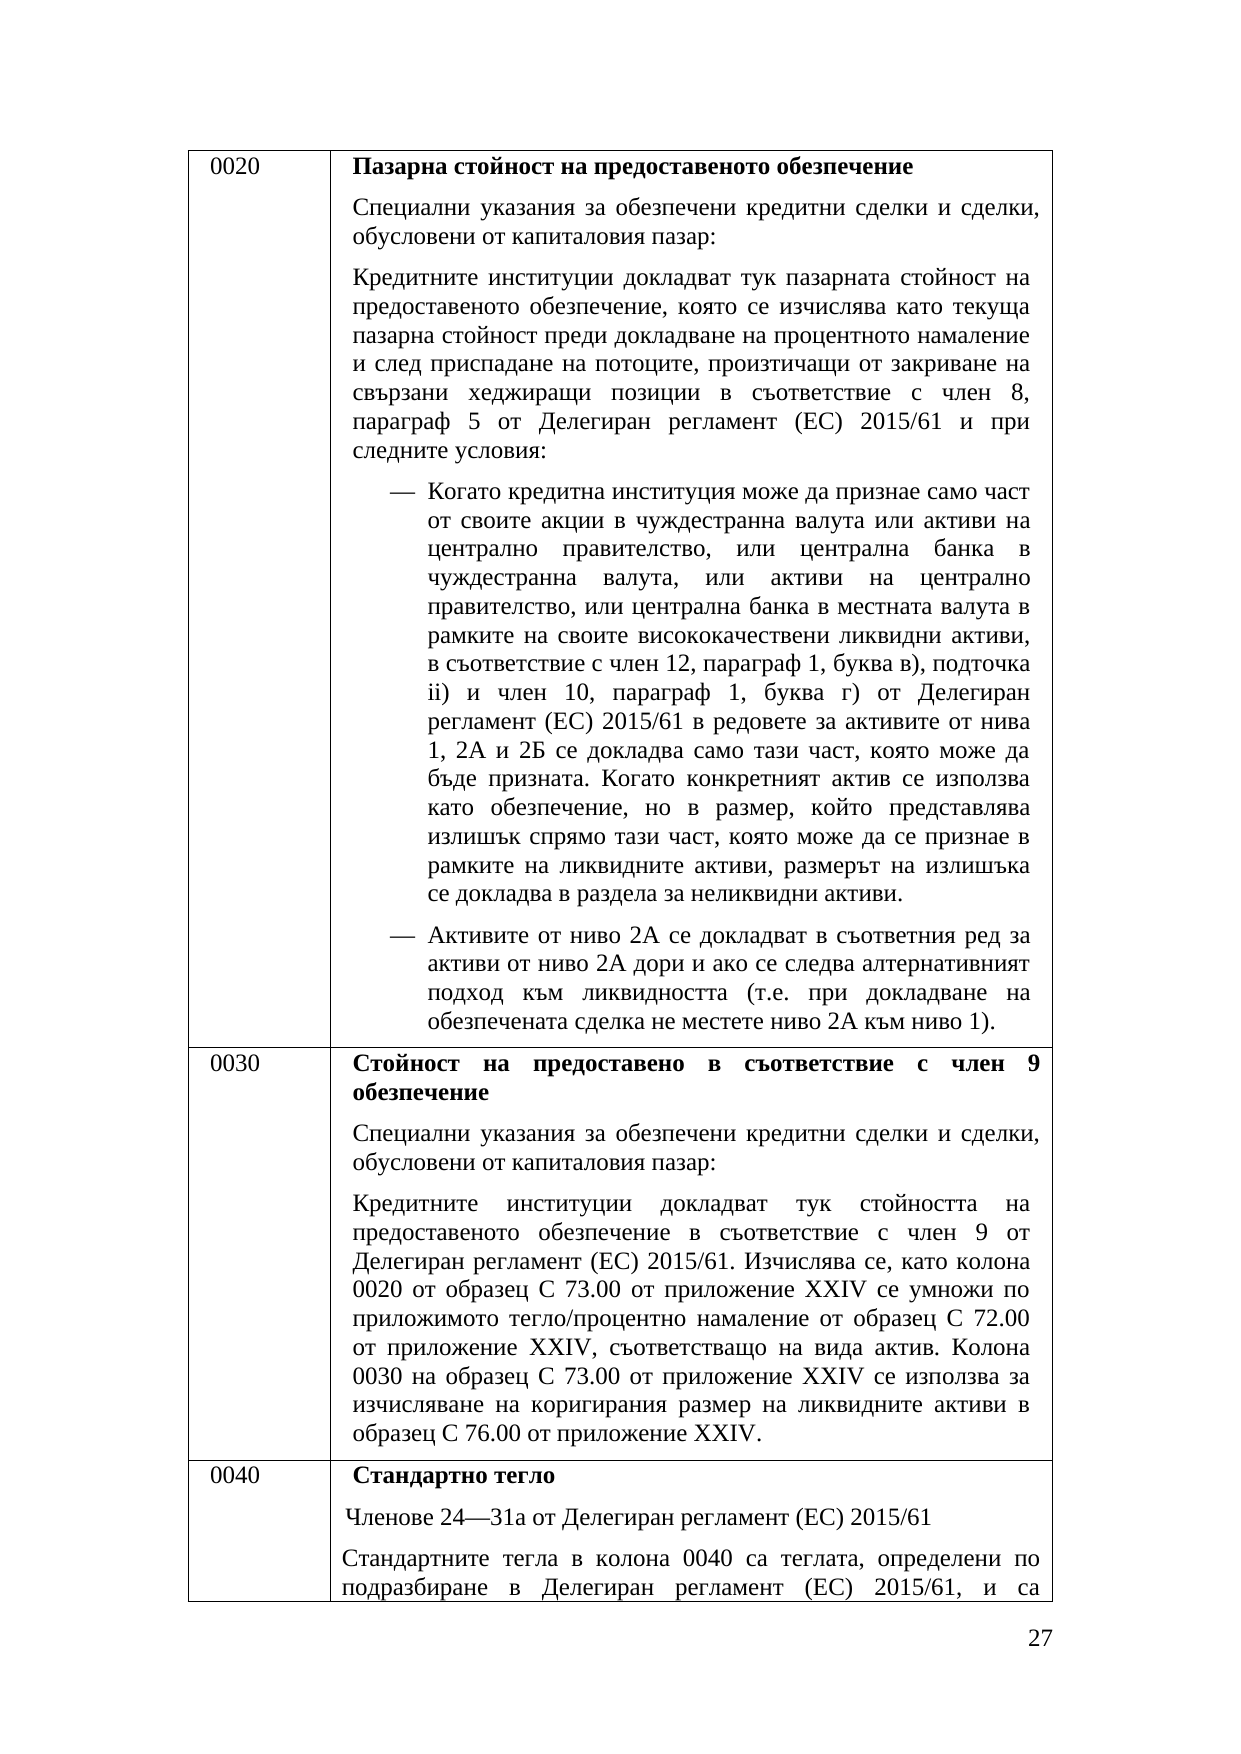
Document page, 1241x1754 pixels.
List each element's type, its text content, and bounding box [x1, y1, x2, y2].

table_cell 0040 [189, 1461, 330, 1601]
table_cell 0020 [189, 151, 330, 1047]
table_cell 0030 [189, 1048, 330, 1459]
table_cell Стойност на предоставено в съответствие с член 9 обезпечение Специални указания за обезпечени кредитни сделки и сделки, обусловени от капиталовия пазар: Кредитните институции докладват тук стойността на предоставеното обезпечение в съответствие с член 9 от Делегиран регламент (ЕС) 2015/61. Изчислява се, като колона 0020 от образец C 73.00 от приложение XXIV се умножи по приложимото тегло/процентно намаление от образец C 72.00 от приложение XXIV, съответстващо на вида актив. Колона 0030 на образец C 73.00 от приложение XXIV се използва за изчисляване на коригирания размер на ликвидните активи в образец C 76.00 от приложение XXIV. [331, 1048, 1052, 1459]
table_cell Пазарна стойност на предоставеното обезпечение Специални указания за обезпечени кредитни сделки и сделки, обусловени от капиталовия пазар: Кредитните институции докладват тук пазарната стойност на предоставеното обезпечение, която се изчислява като текуща пазарна стойност преди докладване на процентното намаление и след приспадане на потоците, произтичащи от закриване на свързани хеджиращи позиции в съответствие с член 8, параграф 5 от Делегиран регламент (ЕС) 2015/61 и при следните условия: — Когато кредитна институция може да признае само част от своите акции в чуждестранна валута или активи на централно правителство, или централна банка в чуждестранна валута, или активи на централно правителство, или централна банка в местната валута в рамките на своите висококачествени ликвидни активи, в съответствие с член 12, параграф 1, буква в), подточка ii) и член 10, параграф 1, буква г) от Делегиран регламент (ЕС) 2015/61 в редовете за активите от нива 1, 2А и 2Б се докладва само тази част, която може да бъде призната. Когато конкретният актив се използва като обезпечение, но в размер, който представлява излишък спрямо тази част, която може да се признае в рамките на ликвидните активи, размерът на излишъка се докладва в раздела за неликвидни активи. — Активите от ниво 2А се докладват в съответния ред за активи от ниво 2A дори и ако се следва алтернативният подход към ликвидността (т.е. при докладване на обезпечената сделка не местете ниво 2А към ниво 1). [331, 151, 1052, 1047]
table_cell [331, 1461, 1052, 1601]
